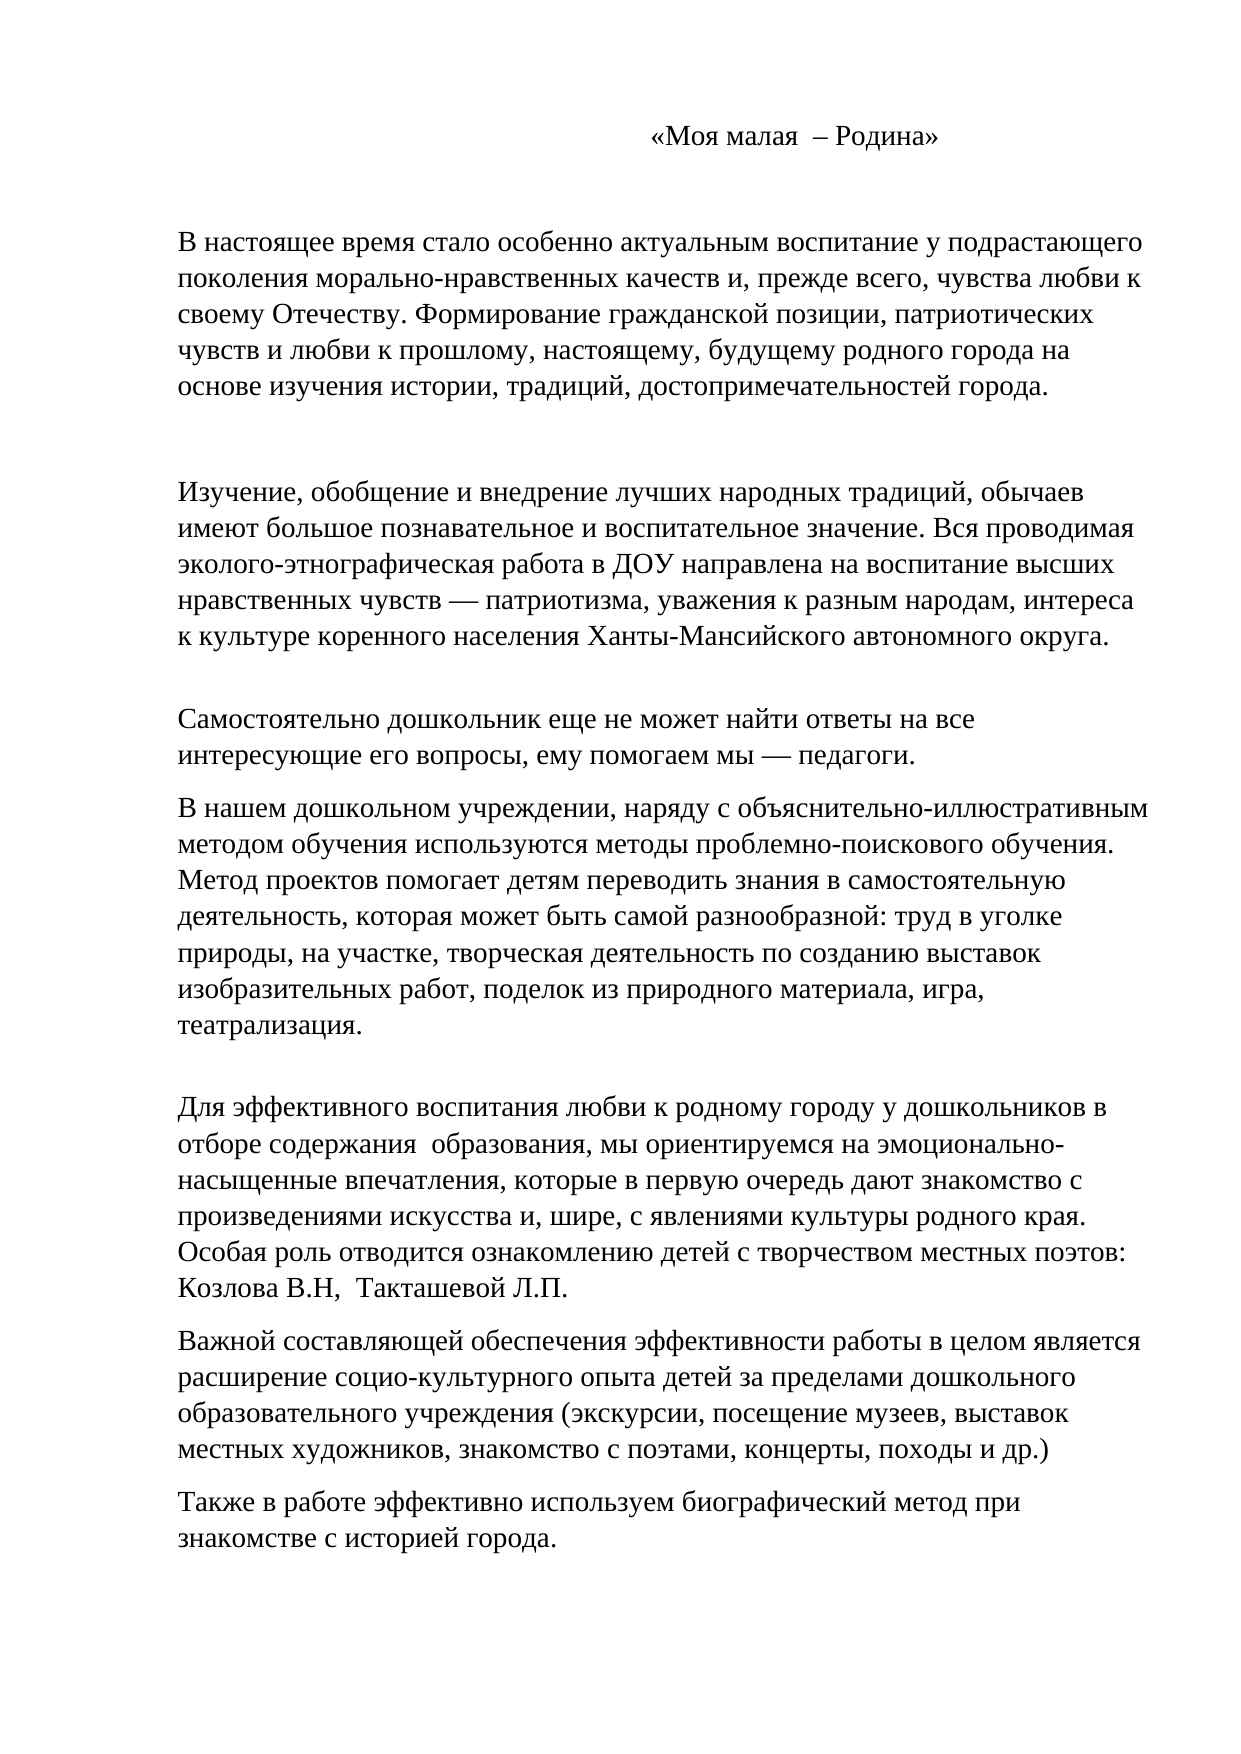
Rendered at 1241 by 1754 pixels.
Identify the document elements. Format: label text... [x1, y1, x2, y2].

text Важной составляющей обеспечения эффективности работы в целом является расширение социо-культурного опыта детей за пределами дошкольного образовательного учреждения (экскурсии, посещение музеев, выставок местных художников, знакомство с поэтами, концерты, походы и др.) [177, 1323, 1152, 1465]
text Также в работе эффективно используем биографический метод при знакомстве с историей города. [177, 1484, 1152, 1554]
text В настоящее время стало особенно актуальным воспитание у подрастающего поколения морально-нравственных качеств и, прежде всего, чувства любви к своему Отечеству. Формирование гражданской позиции, патриотических чувств и любви к прошлому, настоящему, будущему родного города на основе изучения истории, традиций, достопримечательностей города. [177, 224, 1152, 402]
text Самостоятельно дошкольник еще не может найти ответы на все интересующие его вопросы, ему помогаем мы — педагоги. [177, 701, 1152, 771]
text Изучение, обобщение и внедрение лучших народных традиций, обычаев имеют большое познавательное и воспитательное значение. Вся проводимая эколого-этнографическая работа в ДОУ направлена на воспитание высших нравственных чувств — патриотизма, уважения к разным народам, интереса к культуре коренного населения Ханты-Мансийского автономного округа. [177, 474, 1152, 682]
text В нашем дошкольном учреждении, наряду с объяснительно-иллюстративным методом обучения используются методы проблемно-поискового обучения. Метод проектов помогает детям переводить знания в самостоятельную деятельность, которая может быть самой разнообразной: труд в уголке природы, на участке, творческая деятельность по созданию выставок изобразительных работ, поделок из природного материала, игра, театрализация. [177, 790, 1152, 1071]
text Для эффективного воспитания любви к родному городу у дошкольников в отборе содержания образования, мы ориентируемся на эмоционально-насыщенные впечатления, которые в первую очередь дают знакомство с произведениями искусства и, шире, с явлениями культуры родного края. Особая роль отводится ознакомлению детей с творчеством местных поэтов: Козлова В.Н, Такташевой Л.П. [177, 1089, 1152, 1304]
text «Моя малая – Родина» [177, 118, 1152, 152]
